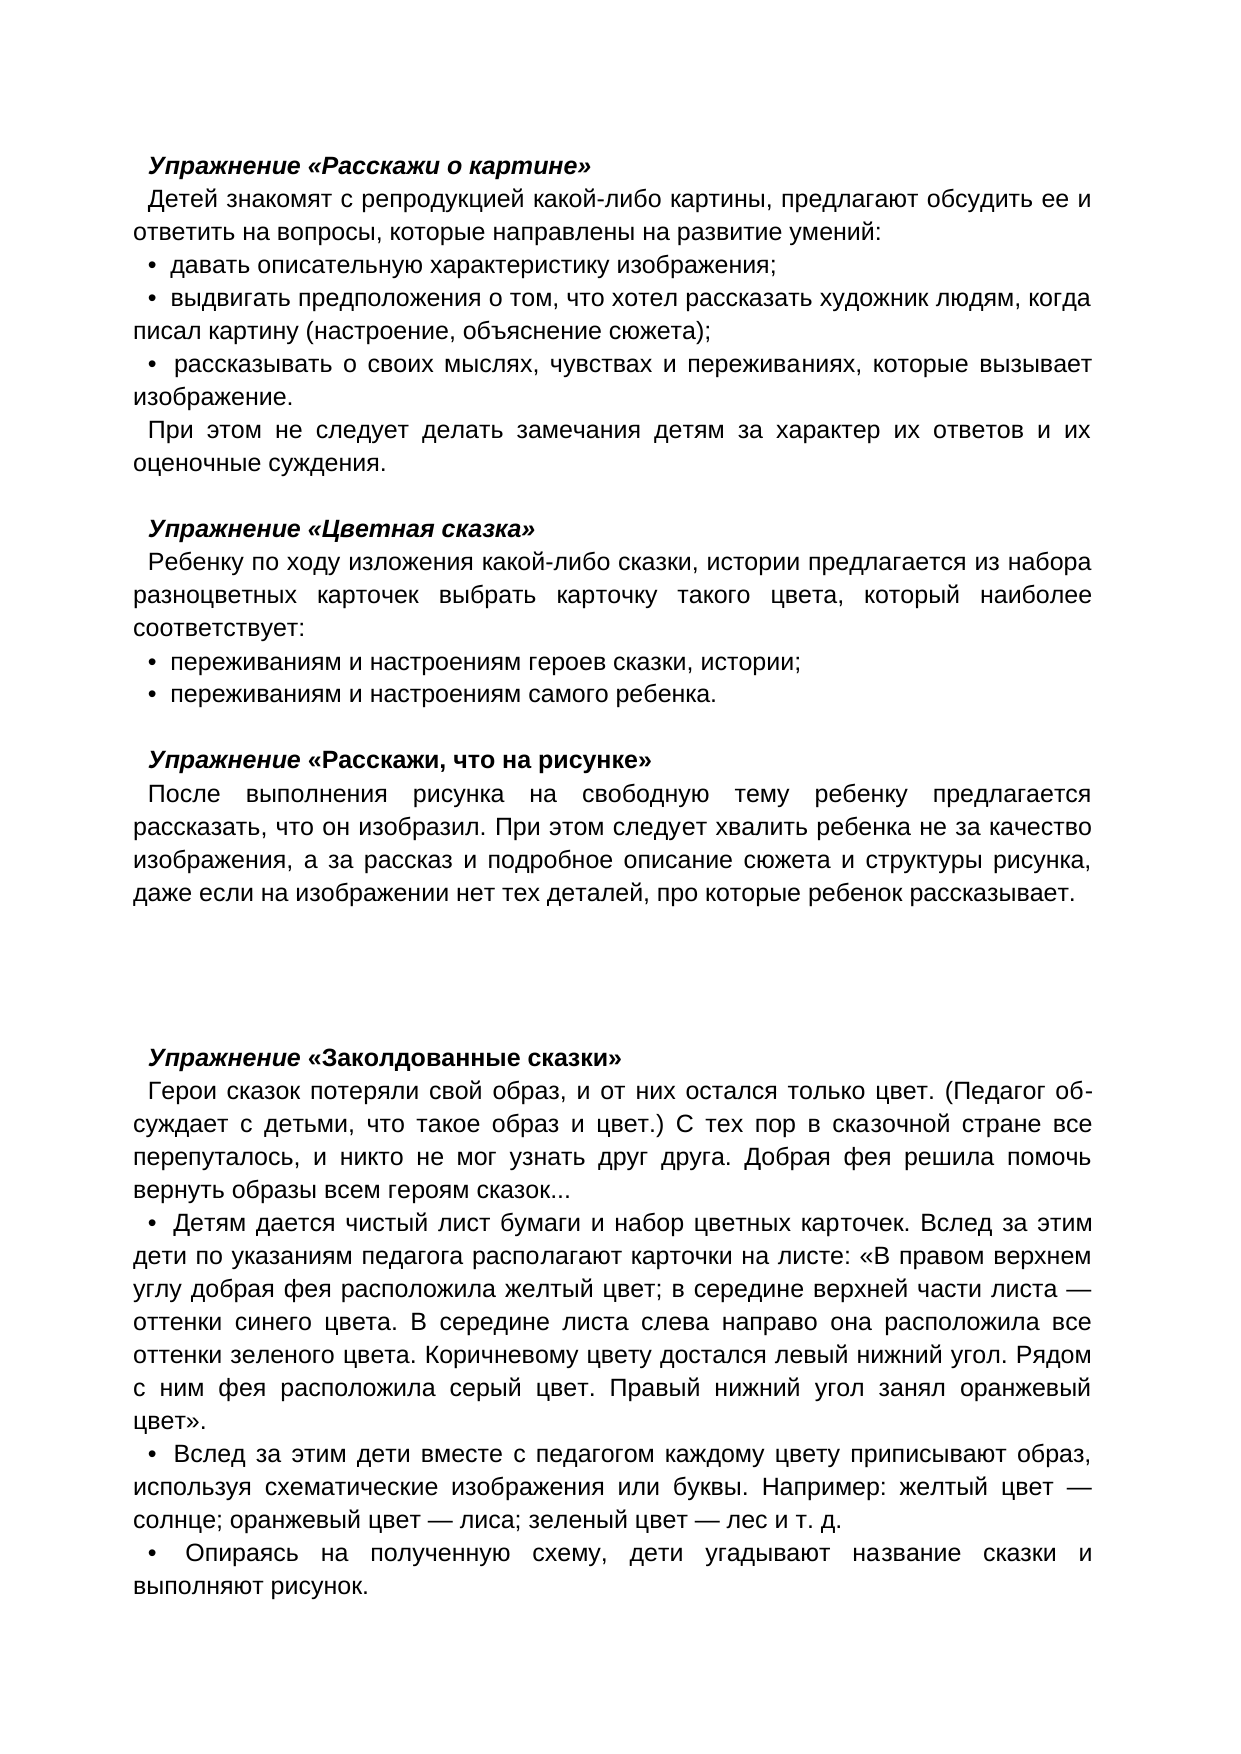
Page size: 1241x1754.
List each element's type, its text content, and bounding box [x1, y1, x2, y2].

text Герои сказок потеряли свой образ, и от них остался только цвет. (Педагог обсуждает с детьми, что такое образ и цвет.) С тех пор в сказочной стране все перепуталось, и никто не мог узнать друг друга. Добрая фея решила помочь вернуть образы всем героям сказок... [133, 1076, 1093, 1203]
text • выдвигать предположения о том, что хотел рассказать художник людям, когда писал картину (настроение, объяснение сюжета); [133, 283, 1093, 345]
text Детей знакомят с репродукцией какой-либо картины, предлагают обсудить ее и ответить на вопросы, которые направлены на развитие умений: [133, 184, 1093, 246]
text Упражнение «Расскажи, что на рисунке» [133, 746, 1093, 774]
text • рассказывать о своих мыслях, чувствах и переживаниях, которые вызывает изображение. [133, 349, 1093, 411]
text Упражнение «Расскажи о картине» [133, 151, 1093, 180]
text При этом не следует делать замечания детям за характер их ответов и их оценочные суждения. [133, 415, 1093, 477]
text • переживаниям и настроениям самого ребенка. [133, 679, 1093, 708]
text • Детям дается чистый лист бумаги и набор цветных карточек. Вслед за этим дети по указаниям педагога располагают карточки на листе: «В правом верхнем углу добрая фея расположила желтый цвет; в середине верхней части листа — оттенки синего цвета. В середине листа слева направо она расположила все оттенки зеленого цвета. Коричневому цвету достался левый нижний угол. Рядом с ним фея расположила серый цвет. Правый нижний угол занял оранжевый цвет». [133, 1208, 1093, 1435]
text • Опираясь на полученную схему, дети угадывают название сказки и выполняют рисунок. [133, 1538, 1093, 1600]
text • Вслед за этим дети вместе с педагогом каждому цвету приписывают образ, используя схематические изображения или буквы. Например: желтый цвет — солнце; оранжевый цвет — лиса; зеленый цвет — лес и т. д. [133, 1439, 1093, 1534]
text Упражнение «Заколдованные сказки» [133, 1043, 1093, 1071]
text • давать описательную характеристику изображения; [133, 250, 1093, 279]
text • переживаниям и настроениям героев сказки, истории; [133, 646, 1093, 675]
text После выполнения рисунка на свободную тему ребенку предлагается рассказать, что он изобразил. При этом следует хвалить ребенка не за качество изображения, а за рассказ и подробное описание сюжета и структуры рисунка, даже если на изображении нет тех деталей, про которые ребенок рассказывает. [133, 778, 1093, 906]
text Упражнение «Цветная сказка» [133, 514, 1093, 543]
text Ребенку по ходу изложения какой-либо сказки, истории предлагается из набора разноцветных карточек выбрать карточку такого цвета, который наиболее соответствует: [133, 547, 1093, 642]
